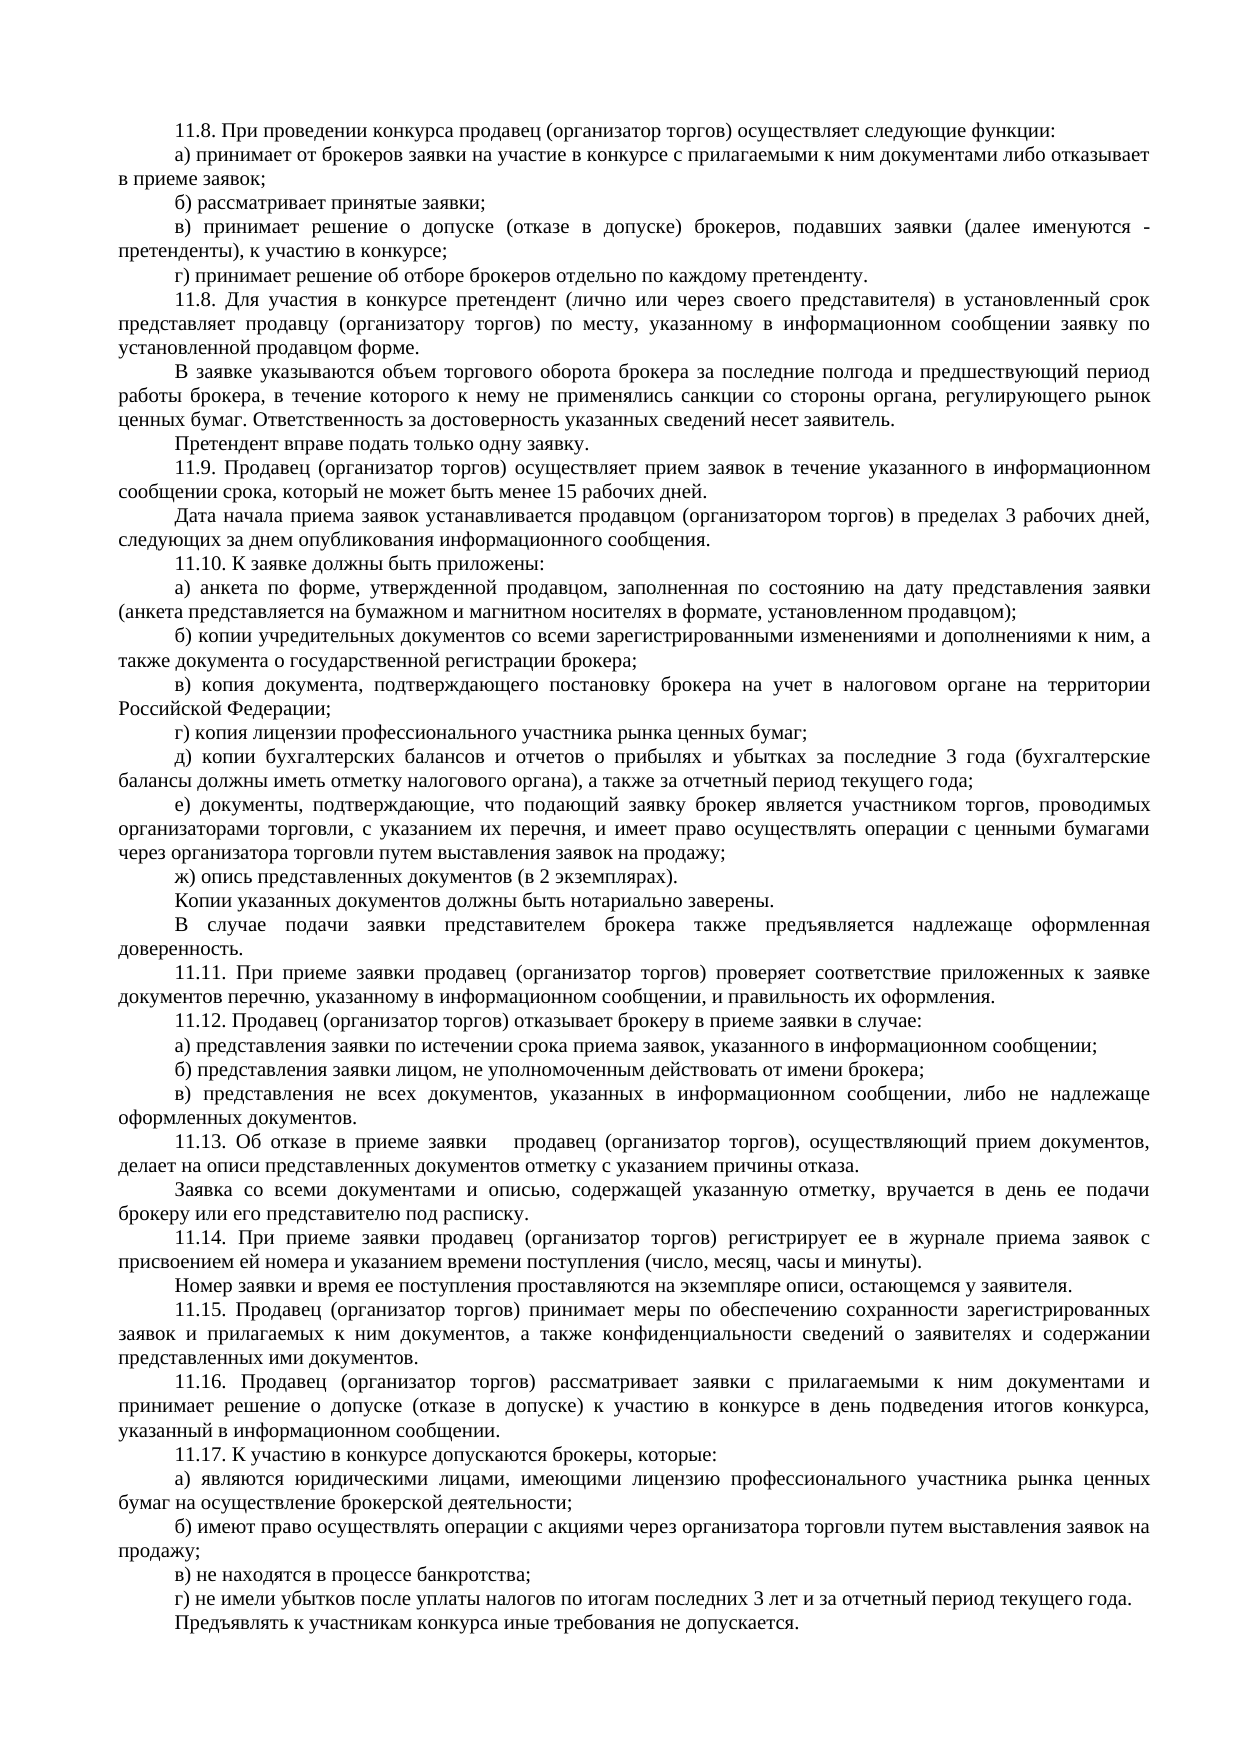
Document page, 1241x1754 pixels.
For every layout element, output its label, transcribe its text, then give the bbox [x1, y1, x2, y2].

text 11.16. Продавец (организатор торгов) рассматривает заявки с прилагаемыми к ним документами и принимает решение о допуске (отказе в допуске) к участию в конкурсе в день подведения итогов конкурса, указанный в информационном сообщении. [118, 1369, 1152, 1442]
text Номер заявки и время ее поступления проставляются на экземпляре описи, остающемся у заявителя. [118, 1273, 1152, 1297]
text 11.13. Об отказе в приеме заявки продавец (организатор торгов), осуществляющий прием документов, делает на описи представленных документов отметку с указанием причины отказа. [118, 1129, 1152, 1177]
text 11.15. Продавец (организатор торгов) принимает меры по обеспечению сохранности зарегистрированных заявок и прилагаемых к ним документов, а также конфиденциальности сведений о заявителях и содержании представленных ими документов. [118, 1297, 1152, 1369]
text 11.9. Продавец (организатор торгов) осуществляет прием заявок в течение указанного в информационном сообщении срока, который не может быть менее 15 рабочих дней. [118, 455, 1152, 503]
text г) копия лицензии профессионального участника рынка ценных бумаг; [118, 720, 1152, 744]
text 11.8. Для участия в конкурсе претендент (лично или через своего представителя) в установленный срок представляет продавцу (организатору торгов) по месту, указанному в информационном сообщении заявку по установленной продавцом форме. [118, 287, 1152, 359]
text 11.17. К участию в конкурсе допускаются брокеры, которые: [118, 1442, 1152, 1466]
text В случае подачи заявки представителем брокера также предъявляется надлежаще оформленная доверенность. [118, 912, 1152, 960]
text б) имеют право осуществлять операции с акциями через организатора торговли путем выставления заявок на продажу; [118, 1514, 1152, 1562]
text б) рассматривает принятые заявки; [118, 190, 1152, 214]
text ж) опись представленных документов (в 2 экземплярах). [118, 864, 1152, 888]
text г) не имели убытков после уплаты налогов по итогам последних 3 лет и за отчетный период текущего года. [118, 1586, 1152, 1610]
text в) принимает решение о допуске (отказе в допуске) брокеров, подавших заявки (далее именуются - претенденты), к участию в конкурсе; [118, 214, 1152, 262]
text г) принимает решение об отборе брокеров отдельно по каждому претенденту. [118, 262, 1152, 287]
text В заявке указываются объем торгового оборота брокера за последние полгода и предшествующий период работы брокера, в течение которого к нему не применялись санкции со стороны органа, регулирующего рынок ценных бумаг. Ответственность за достоверность указанных сведений несет заявитель. [118, 359, 1152, 431]
text 11.10. К заявке должны быть приложены: [118, 551, 1152, 575]
text 11.12. Продавец (организатор торгов) отказывает брокеру в приеме заявки в случае: [118, 1008, 1152, 1032]
text Заявка со всеми документами и описью, содержащей указанную отметку, вручается в день ее подачи брокеру или его представителю под расписку. [118, 1177, 1152, 1225]
text д) копии бухгалтерских балансов и отчетов о прибылях и убытках за последние 3 года (бухгалтерские балансы должны иметь отметку налогового органа), а также за отчетный период текущего года; [118, 744, 1152, 792]
text а) анкета по форме, утвержденной продавцом, заполненная по состоянию на дату представления заявки (анкета представляется на бумажном и магнитном носителях в формате, установленном продавцом); [118, 575, 1152, 623]
text Дата начала приема заявок устанавливается продавцом (организатором торгов) в пределах 3 рабочих дней, следующих за днем опубликования информационного сообщения. [118, 503, 1152, 551]
text е) документы, подтверждающие, что подающий заявку брокер является участником торгов, проводимых организаторами торговли, с указанием их перечня, и имеет право осуществлять операции с ценными бумагами через организатора торговли путем выставления заявок на продажу; [118, 792, 1152, 864]
text б) представления заявки лицом, не уполномоченным действовать от имени брокера; [118, 1057, 1152, 1081]
text 11.8. При проведении конкурса продавец (организатор торгов) осуществляет следующие функции: [118, 118, 1152, 142]
text а) являются юридическими лицами, имеющими лицензию профессионального участника рынка ценных бумаг на осуществление брокерской деятельности; [118, 1466, 1152, 1514]
text а) принимает от брокеров заявки на участие в конкурсе с прилагаемыми к ним документами либо отказывает в приеме заявок; [118, 142, 1152, 190]
text Претендент вправе подать только одну заявку. [118, 431, 1152, 455]
text в) представления не всех документов, указанных в информационном сообщении, либо не надлежаще оформленных документов. [118, 1081, 1152, 1129]
text б) копии учредительных документов со всеми зарегистрированными изменениями и дополнениями к ним, а также документа о государственной регистрации брокера; [118, 623, 1152, 672]
text Предъявлять к участникам конкурса иные требования не допускается. [118, 1610, 1152, 1634]
text в) не находятся в процессе банкротства; [118, 1562, 1152, 1586]
text в) копия документа, подтверждающего постановку брокера на учет в налоговом органе на территории Российской Федерации; [118, 672, 1152, 720]
text а) представления заявки по истечении срока приема заявок, указанного в информационном сообщении; [118, 1032, 1152, 1057]
text 11.14. При приеме заявки продавец (организатор торгов) регистрирует ее в журнале приема заявок с присвоением ей номера и указанием времени поступления (число, месяц, часы и минуты). [118, 1225, 1152, 1273]
text Копии указанных документов должны быть нотариально заверены. [118, 888, 1152, 912]
text 11.11. При приеме заявки продавец (организатор торгов) проверяет соответствие приложенных к заявке документов перечню, указанному в информационном сообщении, и правильность их оформления. [118, 960, 1152, 1008]
